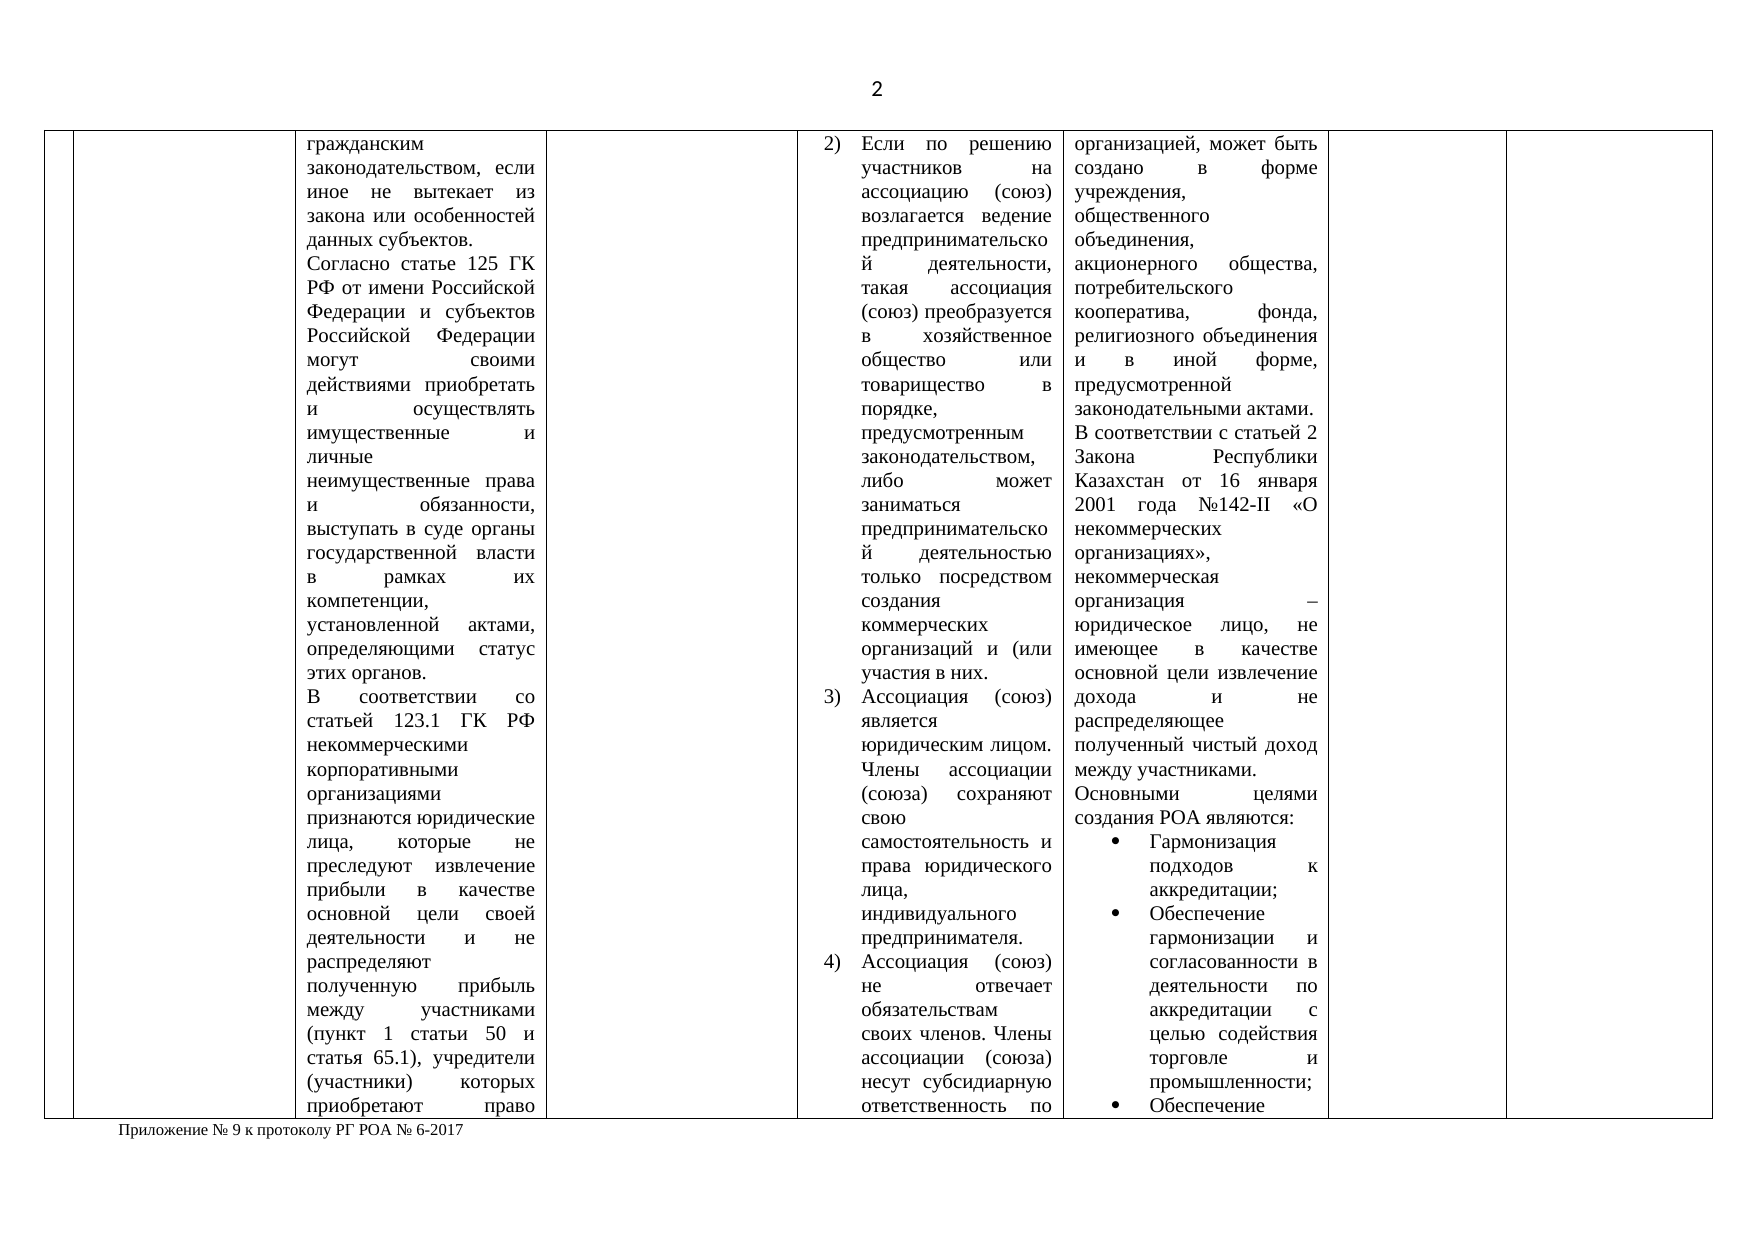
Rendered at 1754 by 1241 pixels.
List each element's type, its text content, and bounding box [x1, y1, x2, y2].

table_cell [1329, 131, 1506, 1117]
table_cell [1064, 131, 1328, 1117]
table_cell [296, 131, 546, 1117]
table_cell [1507, 131, 1712, 1117]
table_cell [74, 131, 295, 1117]
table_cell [547, 131, 797, 1117]
table_cell 1 [45, 131, 73, 1117]
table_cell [798, 131, 1063, 1117]
